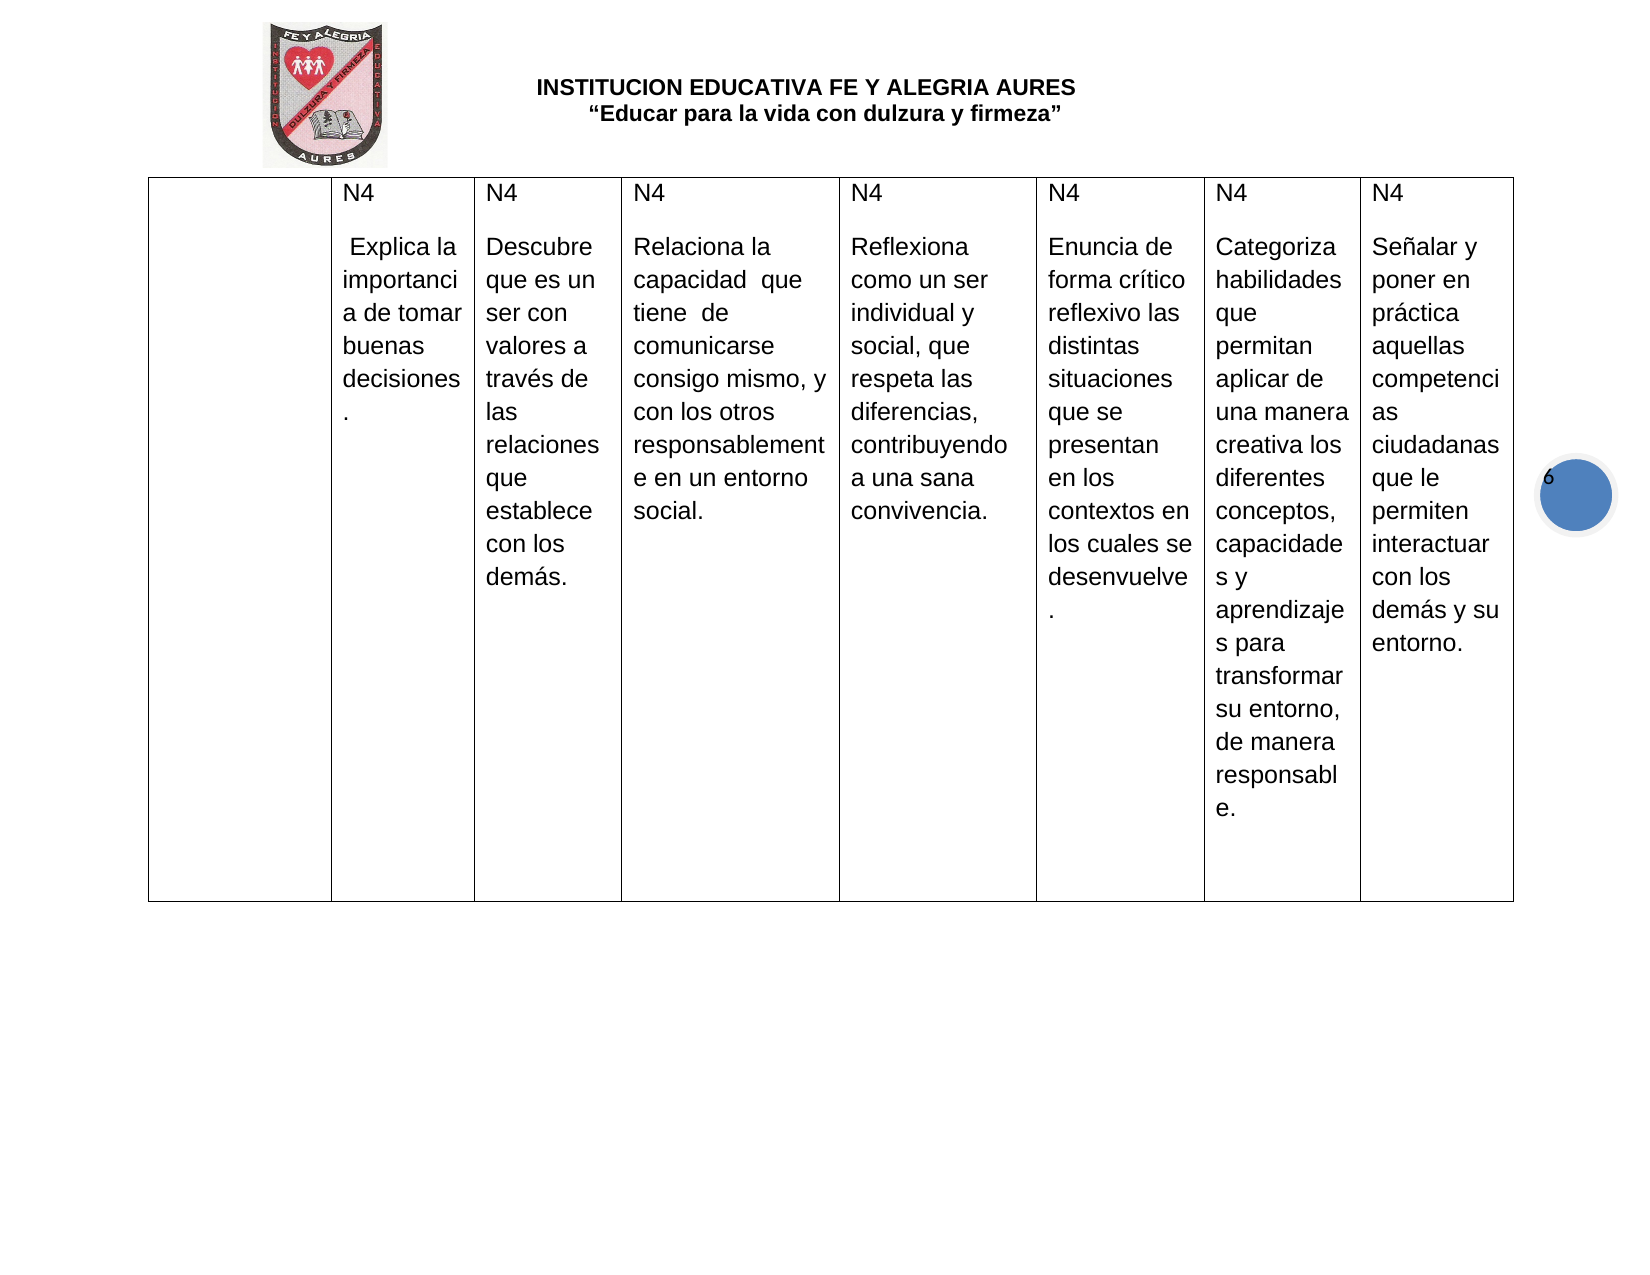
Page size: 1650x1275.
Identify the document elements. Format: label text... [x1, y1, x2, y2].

table_cell N4 Señalar y poner en práctica aquellas competencias ciudadanas que le permiten interactuar con los demás y su entorno. [1361, 178, 1513, 901]
table_cell N4 Descubre que es un ser con valores a través de las relaciones que establece con los demás. [475, 178, 621, 901]
table_cell N4 Explica la importancia de tomar buenas decisiones. [332, 178, 474, 901]
table_cell [149, 178, 331, 901]
table_cell N4 Enuncia de forma crítico reflexivo las distintas situaciones que se presentan en los contextos en los cuales se desenvuelve. [1037, 178, 1204, 901]
table_cell N4 Categoriza habilidades que permitan aplicar de una manera creativa los diferentes conceptos, capacidades y aprendizajes para transformar su entorno, de manera responsable. [1205, 178, 1360, 901]
table_cell N4 Reflexiona como un ser individual y social, que respeta las diferencias, contribuyendo a una sana convivencia. [840, 178, 1036, 901]
picture [262, 22, 388, 167]
table_cell N4 Relaciona la capacidad que tiene de comunicarse consigo mismo, y con los otros responsablemente en un entorno social. [622, 178, 839, 901]
